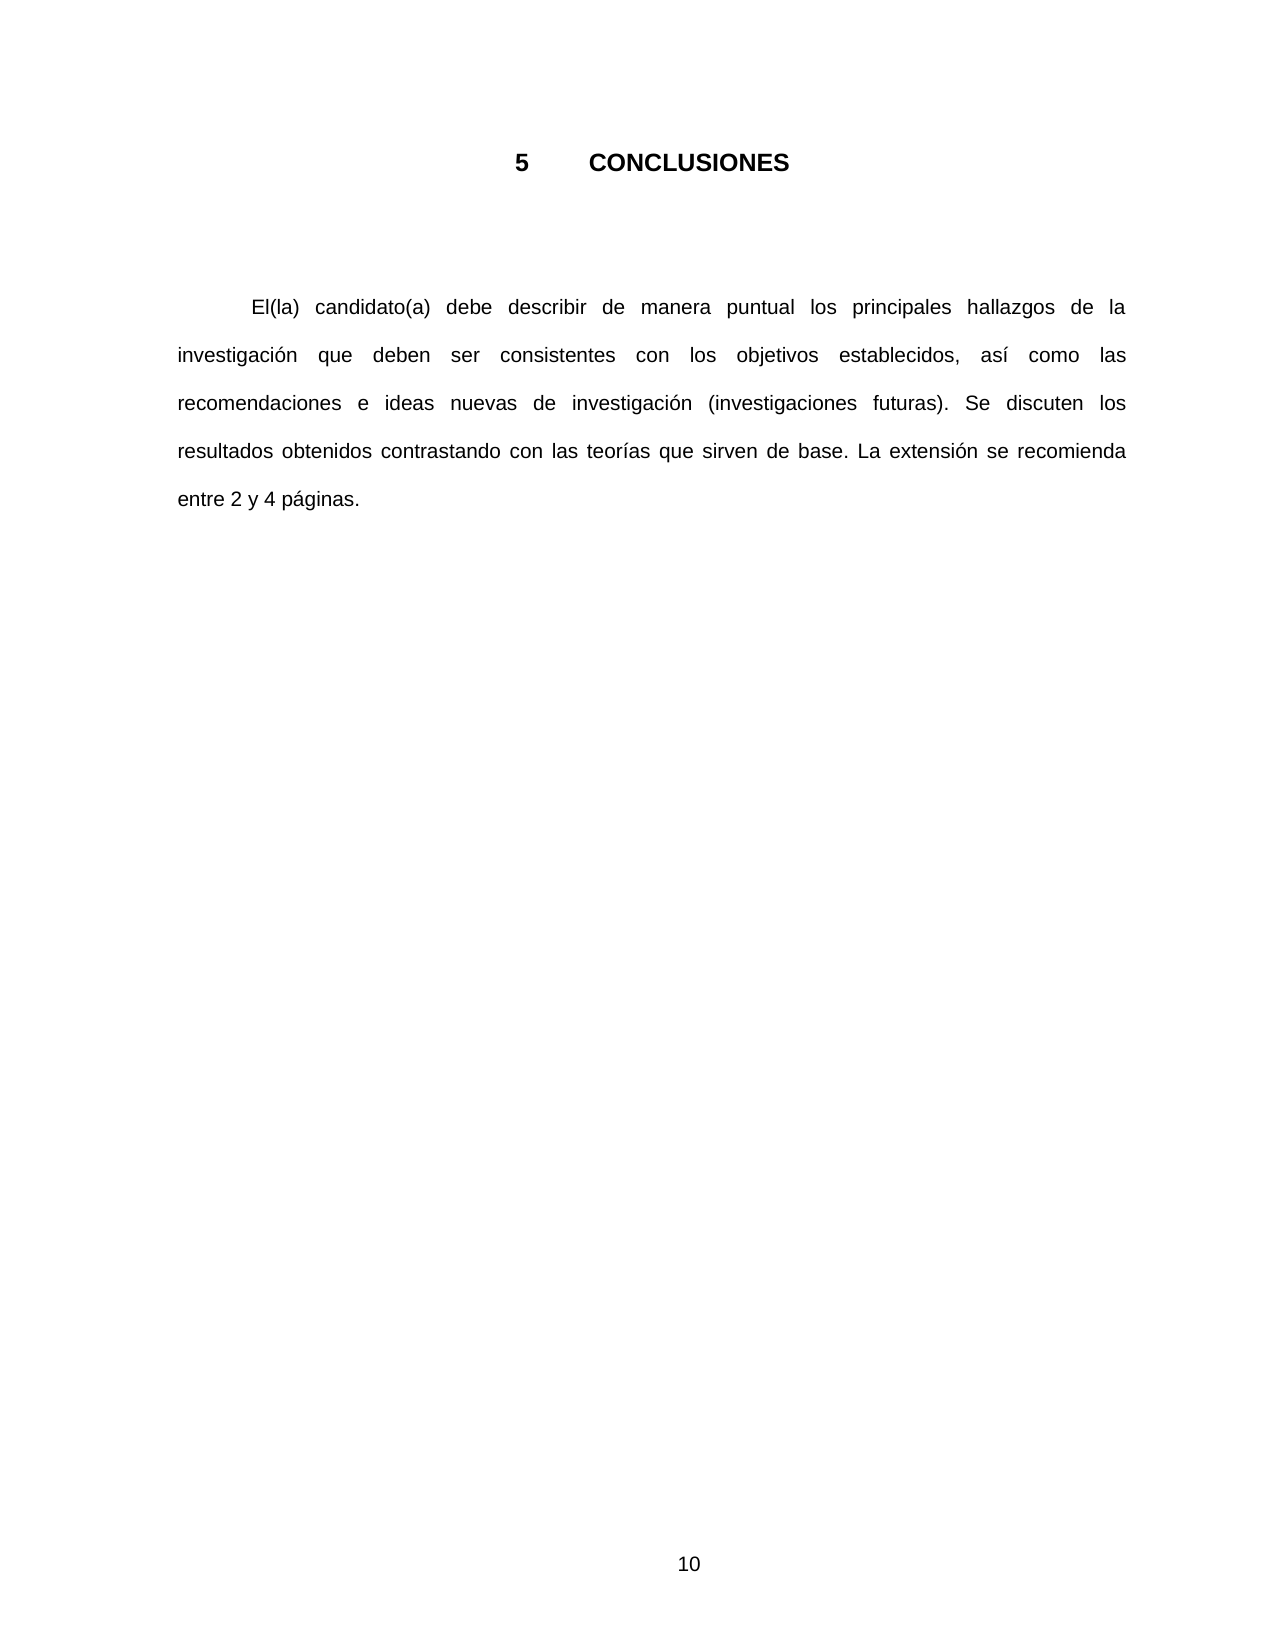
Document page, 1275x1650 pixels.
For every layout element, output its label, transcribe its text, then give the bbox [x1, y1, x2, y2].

subtitle CONCLUSIONES [177, 148, 1127, 176]
text El(la) candidato(a) debe describir de manera puntual los principales hallazgos de la investigación que deben ser consistentes con los objetivos establecidos, así como las recomendaciones e ideas nuevas de investigación (investigaciones futuras). Se discuten los resultados obtenidos contrastando con las teorías que sirven de base. La extensión se recomienda entre 2 y 4 páginas. [177, 295, 1127, 510]
